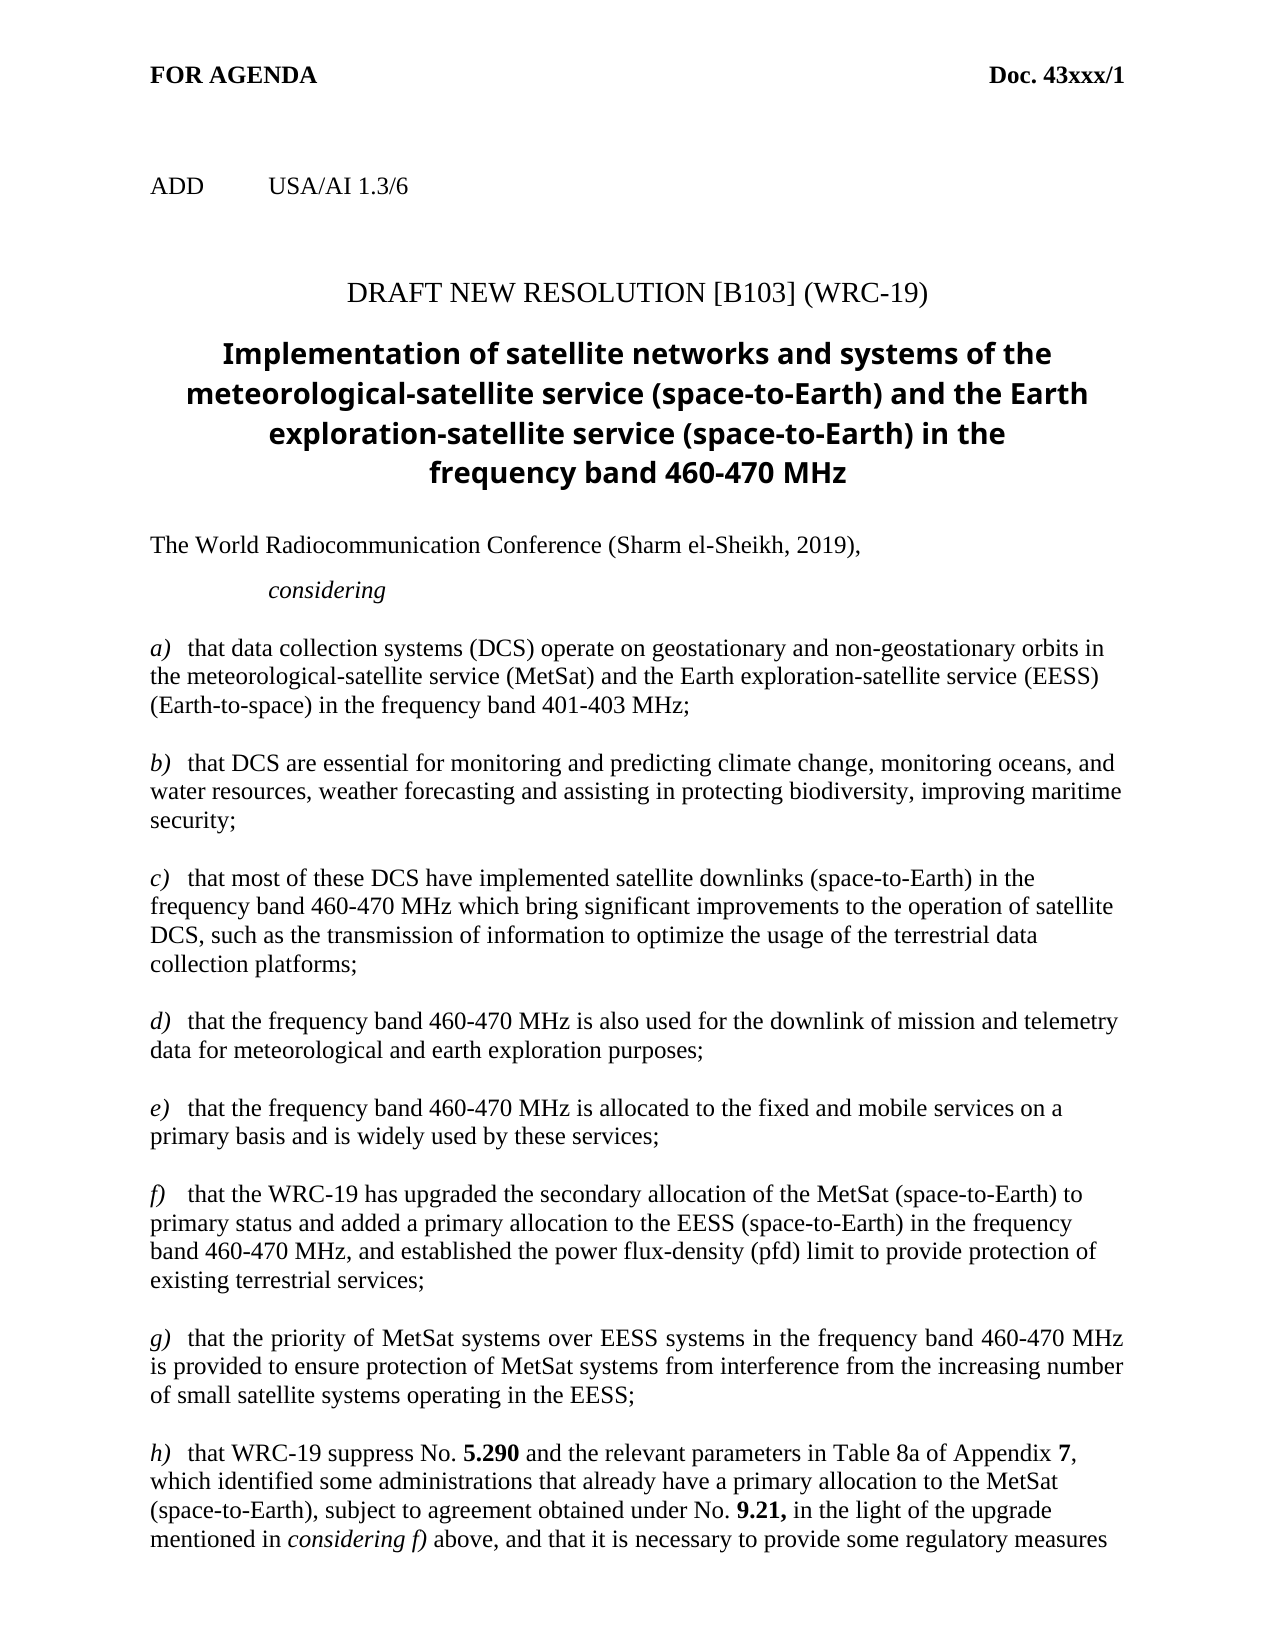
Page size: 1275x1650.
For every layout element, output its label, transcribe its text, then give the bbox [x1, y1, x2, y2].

text e) that the frequency band 460-470 MHz is allocated to the fixed and mobile services on a primary basis and is widely used by these services; [150, 1093, 1125, 1150]
text g) that the priority of MetSat systems over EESS systems in the frequency band 460-470 MHz is provided to ensure protection of MetSat systems from interference from the increasing number of small satellite systems operating in the EESS; [150, 1323, 1125, 1409]
text Draft New Resolution [B103] (WRC-19) [150, 275, 1125, 308]
text d) that the frequency band 460-470 MHz is also used for the downlink of mission and telemetry data for meteorological and earth exploration purposes; [150, 1006, 1125, 1064]
title Implementation of satellite networks and systems of the meteorological-satellite service (space-to-Earth) and the Earth exploration-satellite service (space-to-Earth) in the frequency band 460-470 MHz [150, 333, 1125, 492]
text b) that DCS are essential for monitoring and predicting climate change, monitoring oceans, and water resources, weather forecasting and assisting in protecting biodiversity, improving maritime security; [150, 748, 1125, 834]
text c) that most of these DCS have implemented satellite downlinks (space-to-Earth) in the frequency band 460-470 MHz which bring significant improvements to the operation of satellite DCS, such as the transmission of information to optimize the usage of the terrestrial data collection platforms; [150, 863, 1125, 978]
text f) that the WRC-19 has upgraded the secondary allocation of the MetSat (space-to-Earth) to primary status and added a primary allocation to the EESS (space-to-Earth) in the frequency band 460-470 MHz, and established the power flux-density (pfd) limit to provide protection of existing terrestrial services; [150, 1179, 1125, 1294]
title The World Radiocommunication Conference (Sharm el-Sheikh, 2019), [150, 530, 1125, 558]
text considering [268, 575, 1125, 604]
text a) that data collection systems (DCS) operate on geostationary and non-geostationary orbits in the meteorological-satellite service (MetSat) and the Earth exploration-satellite service (EESS) (Earth-to-space) in the frequency band 401-403 MHz; [150, 633, 1125, 719]
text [150, 1438, 1125, 1553]
text ADD USA/AI 1.3/6 [150, 171, 1125, 200]
